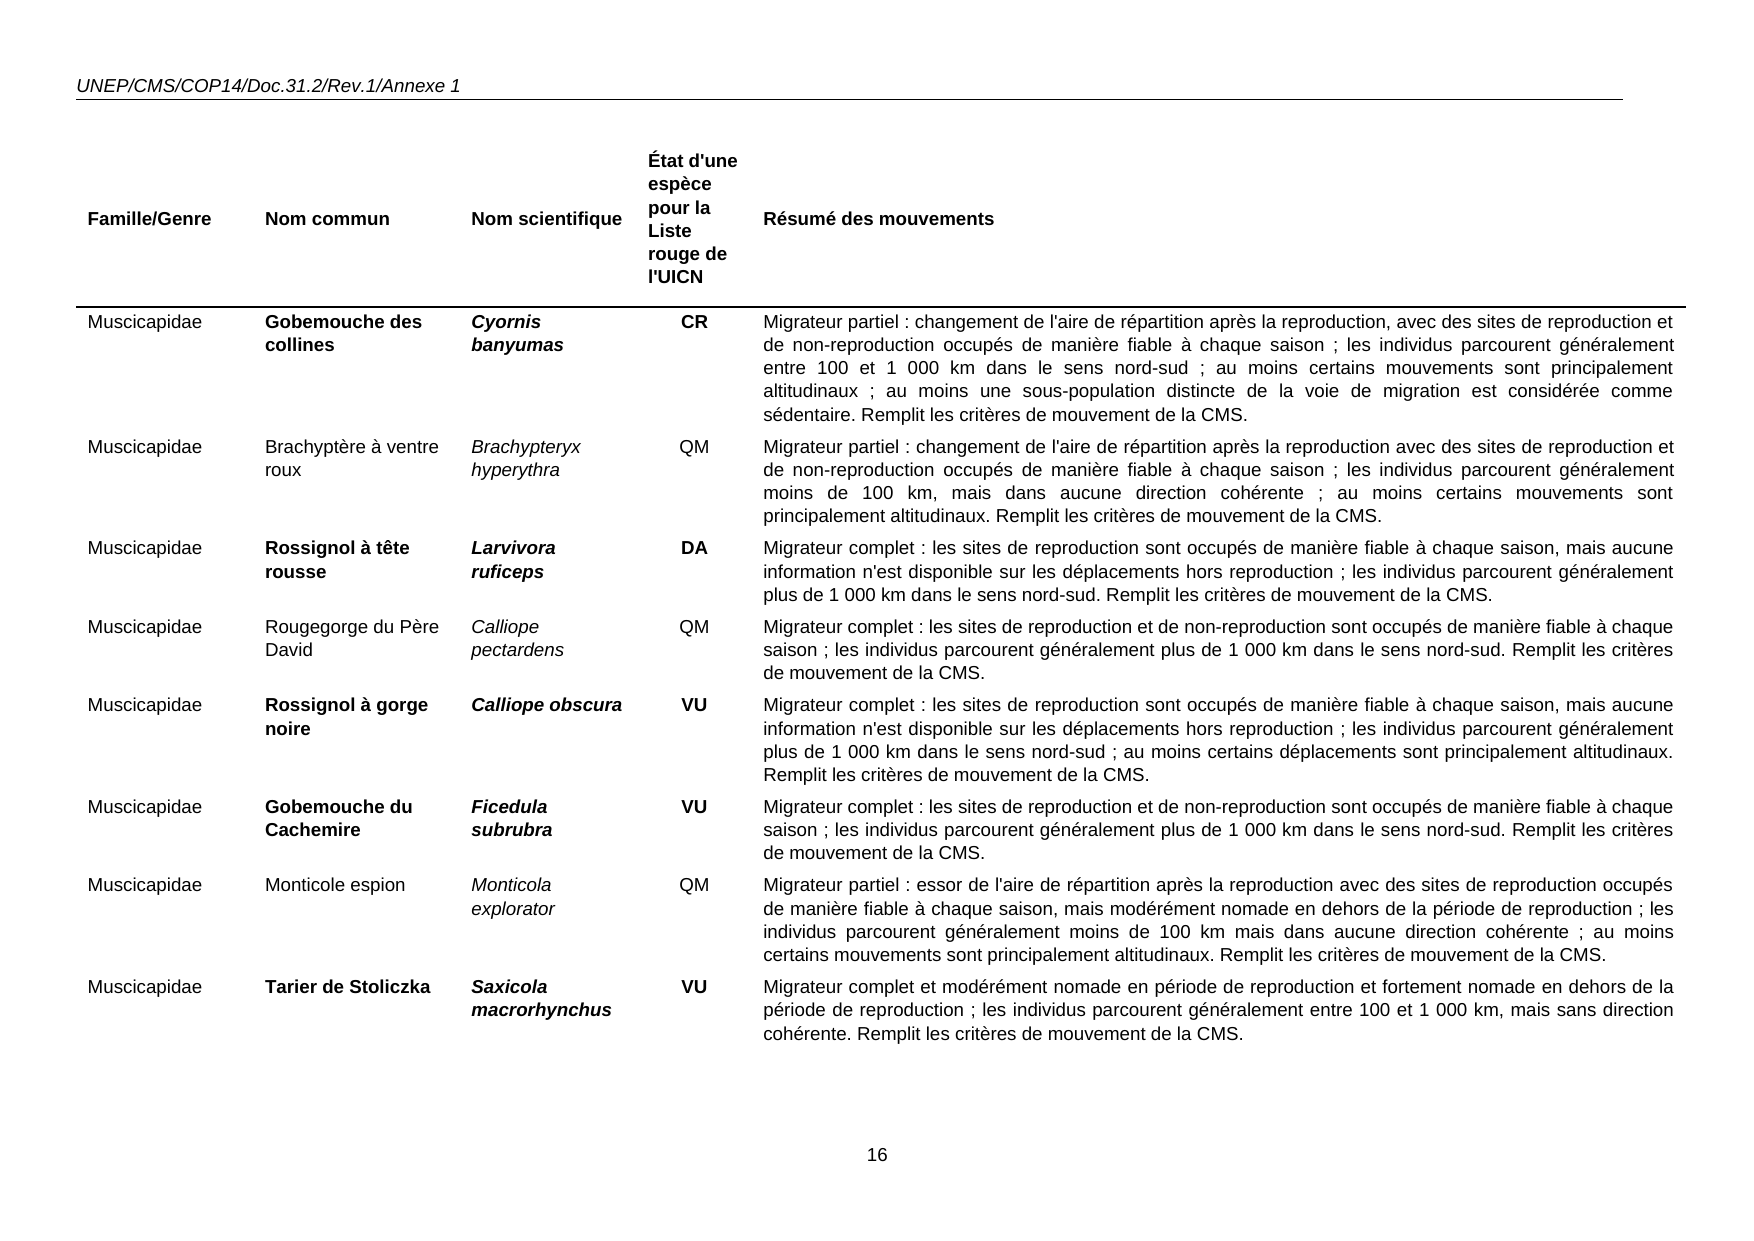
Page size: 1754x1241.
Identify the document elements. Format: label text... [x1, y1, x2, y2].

table_cell Muscicapidae [76, 690, 253, 792]
table_cell Calliope pectardens [460, 611, 637, 690]
table_header Nom scientifique [460, 150, 637, 306]
table_header Résumé des mouvements [752, 150, 1686, 306]
table_cell Muscicapidae [76, 792, 253, 870]
table_cell Ficedula subrubra [460, 792, 637, 870]
table_cell Larvivora ruficeps [460, 533, 637, 611]
table_cell Saxicola macrorhynchus [460, 972, 637, 1050]
table_cell CR [637, 308, 752, 431]
table_cell Migrateur complet et modérément nomade en période de reproduction et fortement nomade en dehors de la période de reproduction ; les individus parcourent généralement entre 100 et 1 000 km, mais sans direction cohérente. Remplit les critères de mouvement de la CMS. [752, 972, 1686, 1050]
table_cell DA [637, 533, 752, 611]
table_cell Muscicapidae [76, 870, 253, 972]
table_cell Gobemouche des collines [254, 308, 460, 431]
table_cell Cyornis banyumas [460, 308, 637, 431]
table_cell Gobemouche du Cachemire [254, 792, 460, 870]
table_cell VU [637, 792, 752, 870]
table_cell Brachypteryx hyperythra [460, 431, 637, 533]
table_cell Rossignol à gorge noire [254, 690, 460, 792]
table_cell QM [637, 870, 752, 972]
table_cell Muscicapidae [76, 308, 253, 431]
table_cell QM [637, 611, 752, 690]
table_cell Rossignol à tête rousse [254, 533, 460, 611]
table_cell Monticola explorator [460, 870, 637, 972]
table_cell Brachyptère à ventre roux [254, 431, 460, 533]
table_cell Migrateur partiel : essor de l'aire de répartition après la reproduction avec des sites de reproduction occupés de manière fiable à chaque saison, mais modérément nomade en dehors de la période de reproduction ; les individus parcourent généralement moins de 100 km mais dans aucune direction cohérente ; au moins certains mouvements sont principalement altitudinaux. Remplit les critères de mouvement de la CMS. [752, 870, 1686, 972]
table_cell Migrateur partiel : changement de l'aire de répartition après la reproduction, avec des sites de reproduction et de non-reproduction occupés de manière fiable à chaque saison ; les individus parcourent généralement entre 100 et 1 000 km dans le sens nord-sud ; au moins certains mouvements sont principalement altitudinaux ; au moins une sous-population distincte de la voie de migration est considérée comme sédentaire. Remplit les critères de mouvement de la CMS. [752, 308, 1686, 431]
table_header Famille/Genre [76, 150, 253, 306]
table_cell VU [637, 690, 752, 792]
table_header Nom commun [254, 150, 460, 306]
table_cell Migrateur complet : les sites de reproduction sont occupés de manière fiable à chaque saison, mais aucune information n'est disponible sur les déplacements hors reproduction ; les individus parcourent généralement plus de 1 000 km dans le sens nord-sud ; au moins certains déplacements sont principalement altitudinaux. Remplit les critères de mouvement de la CMS. [752, 690, 1686, 792]
table_cell Muscicapidae [76, 431, 253, 533]
table_cell Monticole espion [254, 870, 460, 972]
table_cell QM [637, 431, 752, 533]
table_cell Muscicapidae [76, 611, 253, 690]
table_cell Tarier de Stoliczka [254, 972, 460, 1050]
table_header État d'une espèce pour la Liste rouge de l'UICN [637, 150, 752, 306]
table_cell Muscicapidae [76, 533, 253, 611]
table_cell VU [637, 972, 752, 1050]
table_cell Rougegorge du Père David [254, 611, 460, 690]
table_cell Calliope obscura [460, 690, 637, 792]
table_cell Migrateur partiel : changement de l'aire de répartition après la reproduction avec des sites de reproduction et de non-reproduction occupés de manière fiable à chaque saison ; les individus parcourent généralement moins de 100 km, mais dans aucune direction cohérente ; au moins certains mouvements sont principalement altitudinaux. Remplit les critères de mouvement de la CMS. [752, 431, 1686, 533]
table_cell Muscicapidae [76, 972, 253, 1050]
table_cell Migrateur complet : les sites de reproduction sont occupés de manière fiable à chaque saison, mais aucune information n'est disponible sur les déplacements hors reproduction ; les individus parcourent généralement plus de 1 000 km dans le sens nord-sud. Remplit les critères de mouvement de la CMS. [752, 533, 1686, 611]
